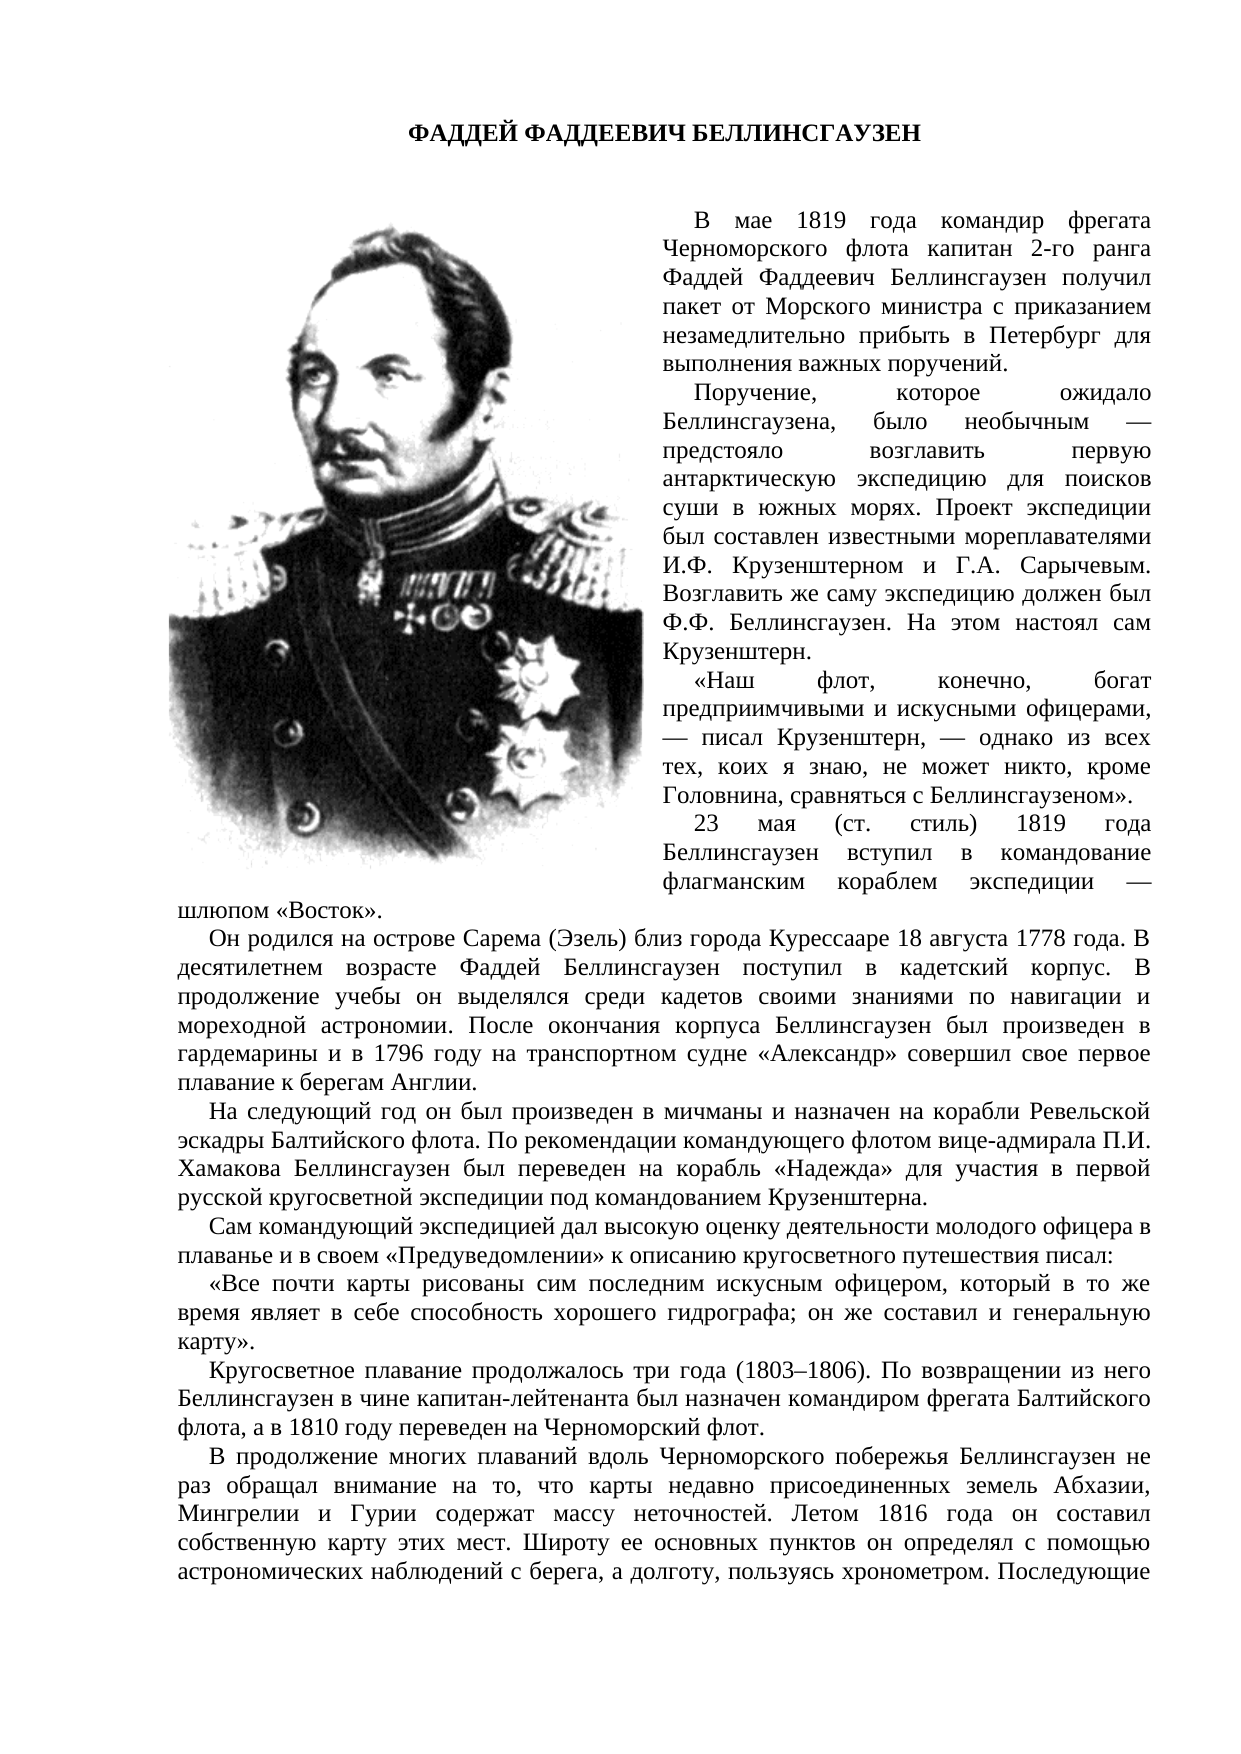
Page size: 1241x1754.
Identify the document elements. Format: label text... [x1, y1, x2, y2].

text ФАДДЕЙ ФАДДЕЕВИЧ БЕЛЛИНСГАУЗЕН [177, 118, 1152, 147]
text Кругосветное плавание продолжалось три года (1803–1806). По возвращении из него Беллинсгаузен в чине капитан-лейтенанта был назначен командиром фрегата Балтийского флота, а в 1810 году переведен на Черноморский флот. [177, 1355, 1152, 1441]
text «Наш флот, конечно, богат предприимчивыми и искусными офицерами, — писал Крузенштерн, — однако из всех тех, коих я знаю, не может никто, кроме Головнина, сравняться с Беллинсгаузеном». [644, 665, 1152, 808]
text Он родился на острове Сарема (Эзель) близ города Курессааре 18 августа 1778 года. В десятилетнем возрасте Фаддей Беллинсгаузен поступил в кадетский корпус. В продолжение учебы он выделялся среди кадетов своими знаниями по навигации и мореходной астрономии. После окончания корпуса Беллинсгаузен был произведен в гардемарины и в 1796 году на транспортном судне «Александр» совершил свое первое плавание к берегам Англии. [177, 923, 1152, 1096]
picture [168, 219, 644, 876]
text Сам командующий экспедицией дал высокую оценку деятельности молодого офицера в плаванье и в своем «Предуведомлении» к описанию кругосветного путешествия писал: [177, 1211, 1152, 1268]
text На следующий год он был произведен в мичманы и назначен на корабли Ревельской эскадры Балтийского флота. По рекомендации командующего флотом вице-адмирала П.И. Хамакова Беллинсгаузен был переведен на корабль «Надежда» для участия в первой русской кругосветной экспедиции под командованием Крузенштерна. [177, 1096, 1152, 1211]
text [177, 1441, 1152, 1585]
text В мае 1819 года командир фрегата Черноморского флота капитан 2-го ранга Фаддей Фаддеевич Беллинсгаузен получил пакет от Морского министра с приказанием незамедлительно прибыть в Петербург для выполнения важных поручений. [177, 205, 1152, 377]
text 23 мая (ст. стиль) 1819 года Беллинсгаузен вступил в командование флагманским кораблем экспедиции — шлюпом «Восток». [177, 808, 1152, 923]
text «Все почти карты рисованы сим последним искусным офицером, который в то же время являет в себе способность хорошего гидрографа; он же составил и генеральную карту». [177, 1268, 1152, 1355]
text Поручение, которое ожидало Беллинсгаузена, было необычным — предстояло возглавить первую антарктическую экспедицию для поисков суши в южных морях. Проект экспедиции был составлен известными мореплавателями И.Ф. Крузенштерном и Г.А. Сарычевым. Возглавить же саму экспедицию должен был Ф.Ф. Беллинсгаузен. На этом настоял сам Крузенштерн. [644, 377, 1152, 665]
